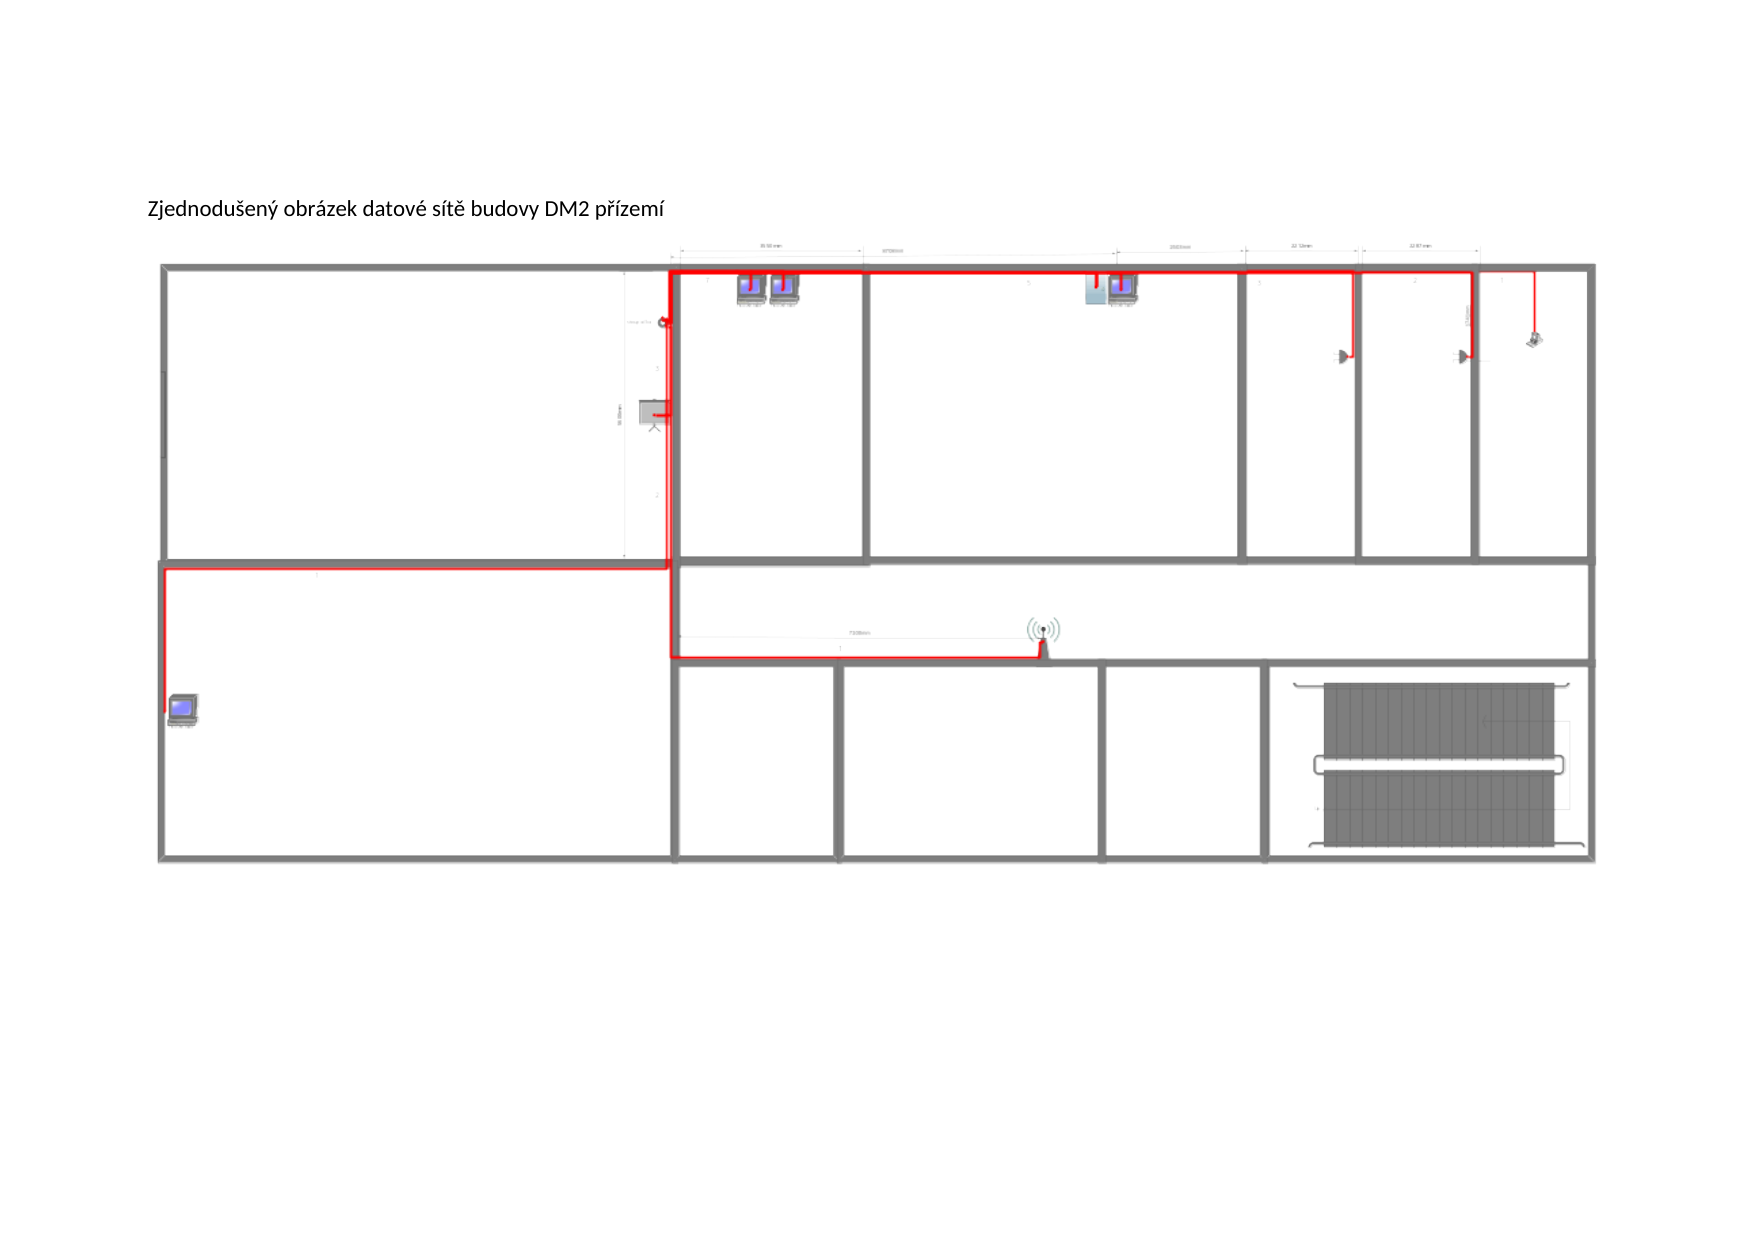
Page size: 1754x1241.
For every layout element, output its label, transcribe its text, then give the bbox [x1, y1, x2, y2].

text Zjednodušený obrázek datové sítě budovy DM2 přízemí [148, 194, 1606, 222]
